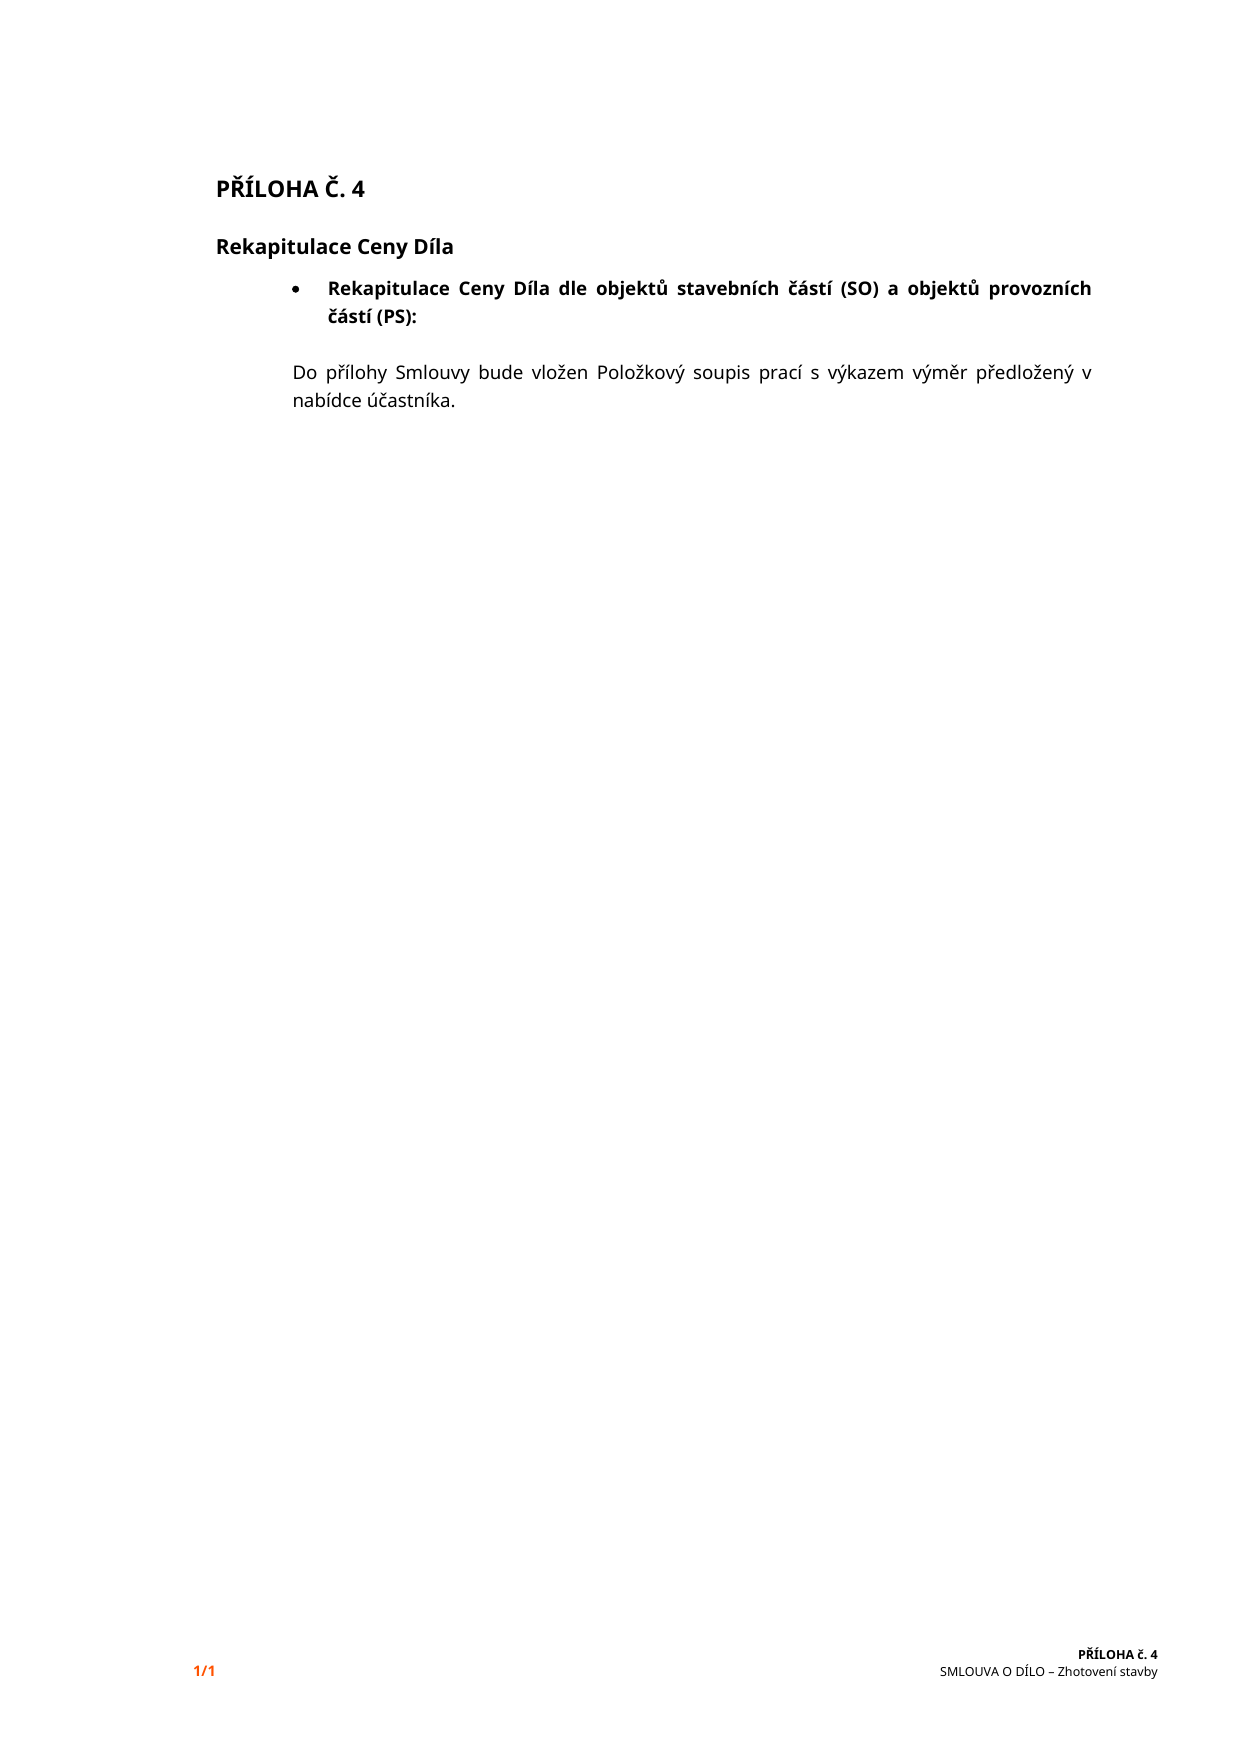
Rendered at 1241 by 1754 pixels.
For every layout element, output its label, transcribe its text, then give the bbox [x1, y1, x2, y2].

list Do přílohy Smlouvy bude vložen Položkový soupis prací s výkazem výměr předložený v nabídce účastníka. [292, 360, 1093, 413]
text Příloha č. 4 [216, 172, 1093, 204]
text Rekapitulace Ceny Díla dle objektů stavebních částí (SO) a objektů provozních částí (PS): [292, 276, 1093, 329]
text Rekapitulace Ceny Díla [216, 232, 1093, 260]
